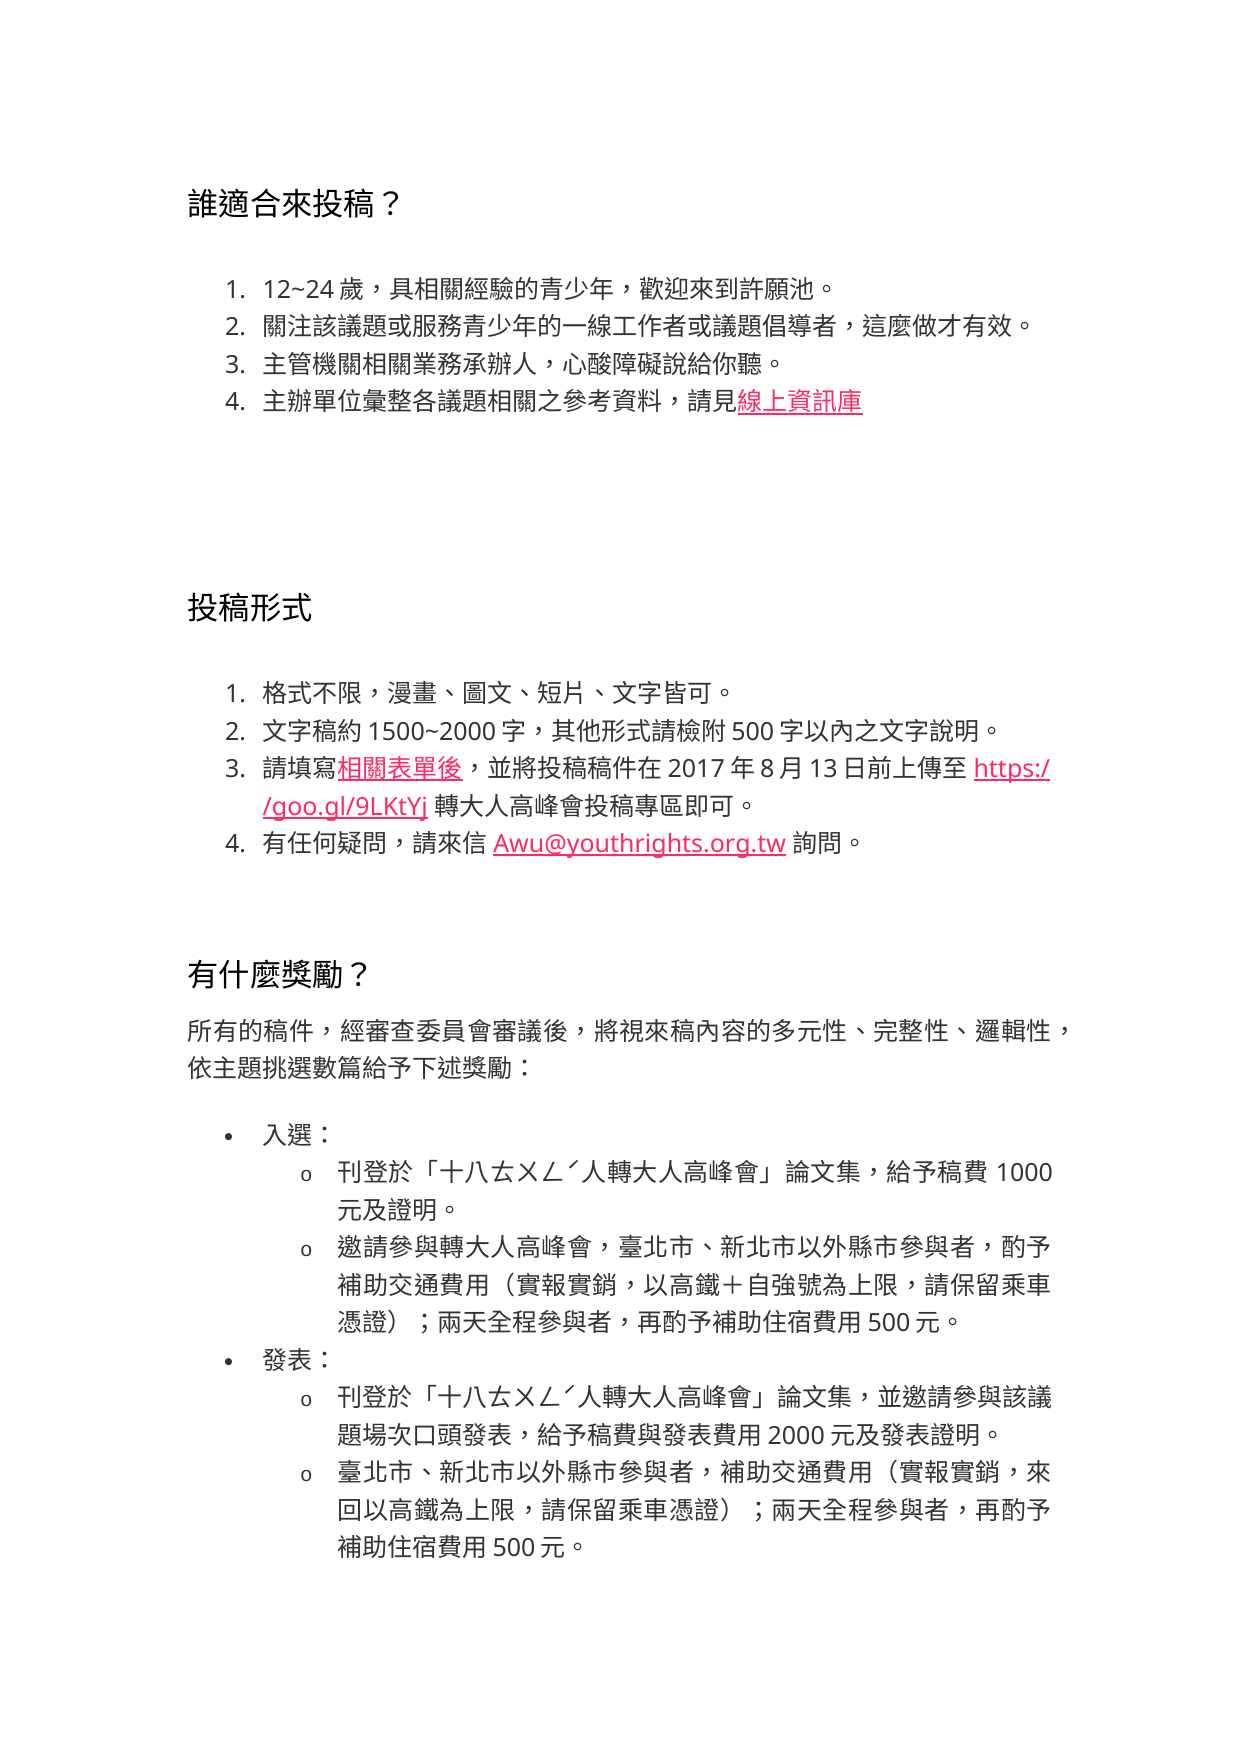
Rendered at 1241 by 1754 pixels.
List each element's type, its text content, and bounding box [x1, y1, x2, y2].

list 關注該議題或服務青少年的一線工作者或議題倡導者，這麼做才有效。 [225, 306, 1053, 344]
list 入選： [225, 1114, 1053, 1152]
text 誰適合來投稿？ [187, 164, 1053, 239]
list 主辦單位彙整各議題相關之參考資料，請見線上資訊庫 [225, 381, 1053, 419]
text 所有的稿件，經審查委員會審議後，將視來稿內容的多元性、完整性、邏輯性，依主題挑選數篇給予下述獎勵： [187, 1010, 1053, 1085]
list 格式不限，漫畫、圖文、短片、文字皆可。 [225, 673, 1053, 710]
text 投稿形式 [187, 569, 1053, 644]
list 有任何疑問，請來信 Awu@youthrights.org.tw 詢問。 [225, 823, 1053, 860]
list 主管機關相關業務承辦人，心酸障礙說給你聽。 [225, 344, 1053, 381]
list 發表： [225, 1339, 1053, 1377]
list 刊登於「十八ㄊㄨㄥˊ人轉大人高峰會」論文集，並邀請參與該議題場次口頭發表，給予稿費與發表費用2000元及發表證明。 [300, 1377, 1053, 1452]
list 文字稿約1500~2000字，其他形式請檢附500字以內之文字說明。 [225, 710, 1053, 748]
list 邀請參與轉大人高峰會，臺北市、新北市以外縣市參與者，酌予補助交通費用（實報實銷，以高鐵＋自強號為上限，請保留乘車憑證）；兩天全程參與者，再酌予補助住宿費用500元。 [300, 1227, 1053, 1339]
list 臺北市、新北市以外縣市參與者，補助交通費用（實報實銷，來回以高鐵為上限，請保留乘車憑證）；兩天全程參與者，再酌予補助住宿費用500元。 [300, 1452, 1053, 1564]
list 12~24歲，具相關經驗的青少年，歡迎來到許願池。 [225, 269, 1053, 306]
list 刊登於「十八ㄊㄨㄥˊ人轉大人高峰會」論文集，給予稿費1000元及證明。 [300, 1152, 1053, 1227]
list 請填寫相關表單後，並將投稿稿件在2017年8月13日前上傳至 https://goo.gl/9LKtYj 轉大人高峰會投稿專區即可。 [225, 748, 1053, 823]
text 有什麼獎勵？ [187, 935, 1053, 1010]
